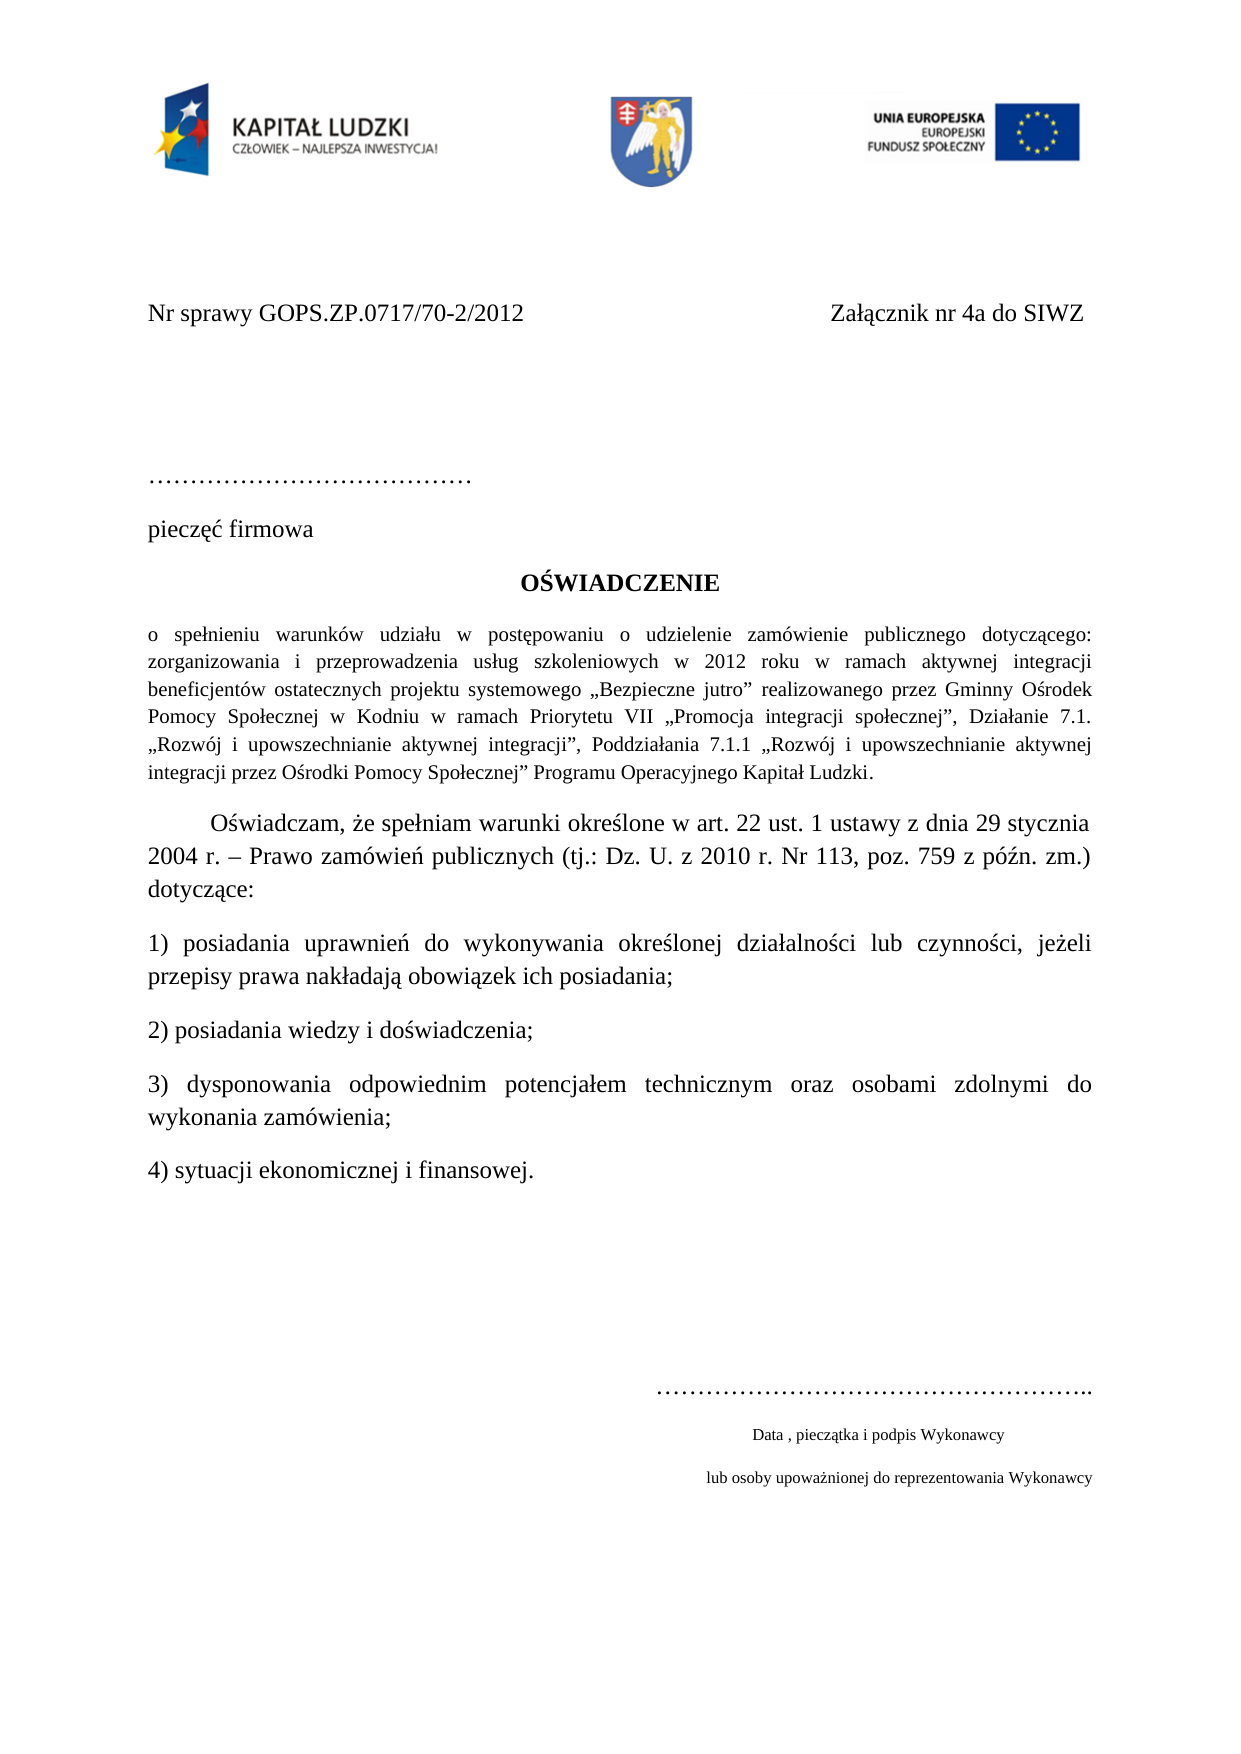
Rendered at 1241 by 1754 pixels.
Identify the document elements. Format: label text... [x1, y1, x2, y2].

text Data , pieczątka i podpis Wykonawcy [148, 1425, 1093, 1444]
picture [147, 73, 1092, 191]
text Nr sprawy GOPS.ZP.0717/70-2/2012 Załącznik nr 4a do SIWZ [148, 298, 1093, 327]
text 1) posiadania uprawnień do wykonywania określonej działalności lub czynności, jeżeli przepisy prawa nakładają obowiązek ich posiadania; [148, 928, 1093, 990]
text ………………………………… [148, 460, 1093, 489]
text 2) posiadania wiedzy i doświadczenia; [148, 1015, 1093, 1043]
text OŚWIADCZENIE [148, 568, 1093, 596]
text lub osoby upoważnionej do reprezentowania Wykonawcy [148, 1468, 1093, 1487]
text 4) sytuacji ekonomicznej i finansowej. [148, 1156, 1093, 1184]
text pieczęć firmowa [148, 514, 1093, 543]
text …………………………………………….. [148, 1371, 1093, 1400]
text Oświadczam, że spełniam warunki określone w art. 22 ust. 1 ustawy z dnia 29 stycznia 2004 r. – Prawo zamówień publicznych (tj.: Dz. U. z 2010 r. Nr 113, poz. 759 z późn. zm.) dotyczące: [148, 808, 1093, 903]
text 3) dysponowania odpowiednim potencjałem technicznym oraz osobami zdolnymi do wykonania zamówienia; [148, 1069, 1093, 1130]
text o spełnieniu warunków udziału w postępowaniu o udzielenie zamówienie publicznego dotyczącego: zorganizowania i przeprowadzenia usług szkoleniowych w 2012 roku w ramach aktywnej integracji beneficjentów ostatecznych projektu systemowego „Bezpieczne jutro” realizowanego przez Gminny Ośrodek Pomocy Społecznej w Kodniu w ramach Priorytetu VII „Promocja integracji społecznej”, Działanie 7.1. „Rozwój i upowszechnianie aktywnej integracji”, Poddziałania 7.1.1 „Rozwój i upowszechnianie aktywnej integracji przez Ośrodki Pomocy Społecznej” Programu Operacyjnego Kapitał Ludzki. [148, 622, 1093, 784]
